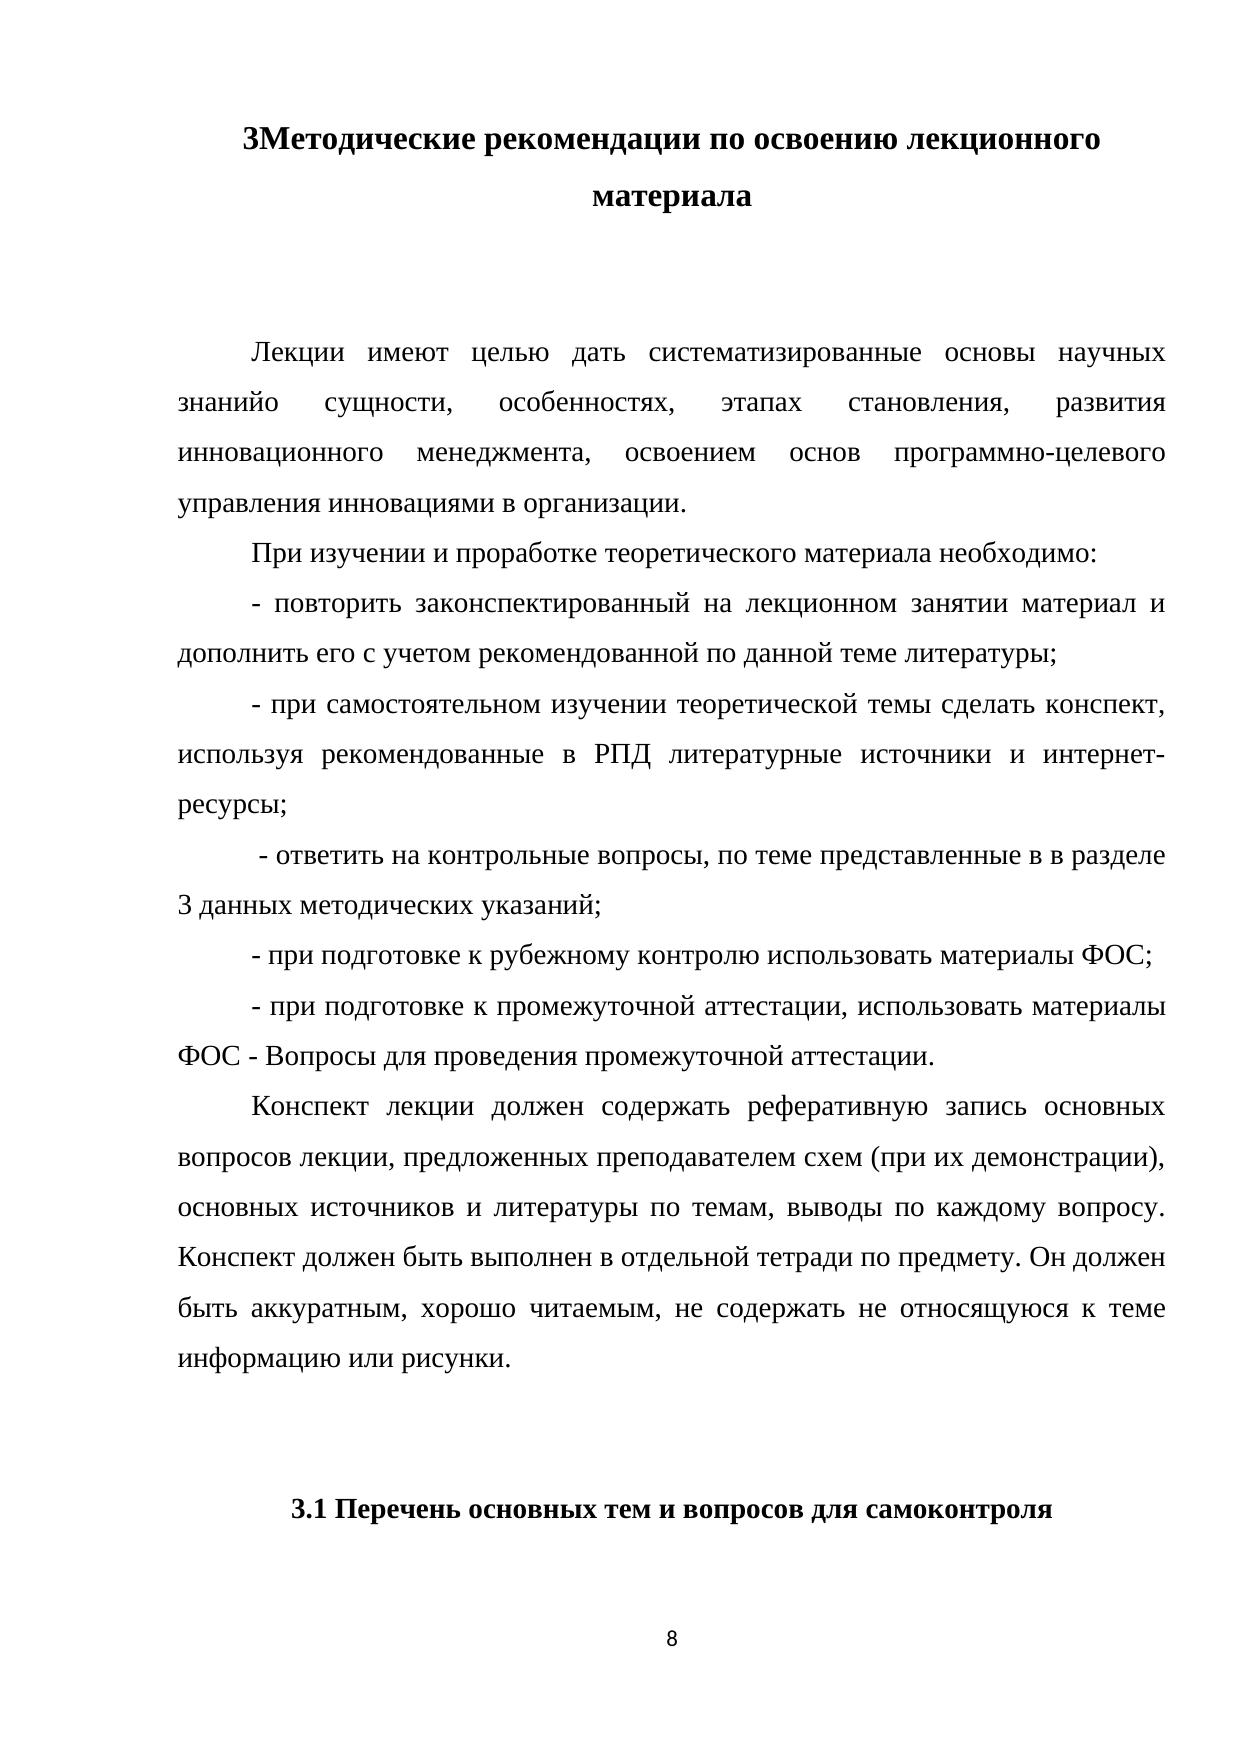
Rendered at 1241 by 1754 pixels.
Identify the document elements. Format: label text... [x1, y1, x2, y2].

subtitle 3Методические рекомендации по освоению лекционного материала [177, 118, 1167, 214]
text - повторить законспектированный на лекционном занятии материал и дополнить его с учетом рекомендованной по данной теме литературы; [177, 585, 1167, 669]
text Лекции имеют целью дать систематизированные основы научных знанийо сущности, особенностях, этапах становления, развития инновационного менеджмента, освоением основ программно-целевого управления инновациями в организации. [177, 334, 1167, 518]
text - при подготовке к рубежному контролю использовать материалы ФОС; [177, 937, 1167, 971]
text При изучении и проработке теоретического материала необходимо: [177, 535, 1167, 568]
text - при самостоятельном изучении теоретической темы сделать конспект, используя рекомендованные в РПД литературные источники и интернет-ресурсы; [177, 686, 1167, 820]
text - при подготовке к промежуточной аттестации, использовать материалы ФОС - Вопросы для проведения промежуточной аттестации. [177, 988, 1167, 1072]
text Конспект лекции должен содержать реферативную запись основных вопросов лекции, предложенных преподавателем схем (при их демонстрации), основных источников и литературы по темам, выводы по каждому вопросу. Конспект должен быть выполнен в отдельной тетради по предмету. Он должен быть аккуратным, хорошо читаемым, не содержать не относящуюся к теме информацию или рисунки. [177, 1088, 1167, 1373]
subtitle 3.1 Перечень основных тем и вопросов для самоконтроля [177, 1491, 1167, 1524]
text - ответить на контрольные вопросы, по теме представленные в в разделе 3 данных методических указаний; [177, 837, 1167, 921]
